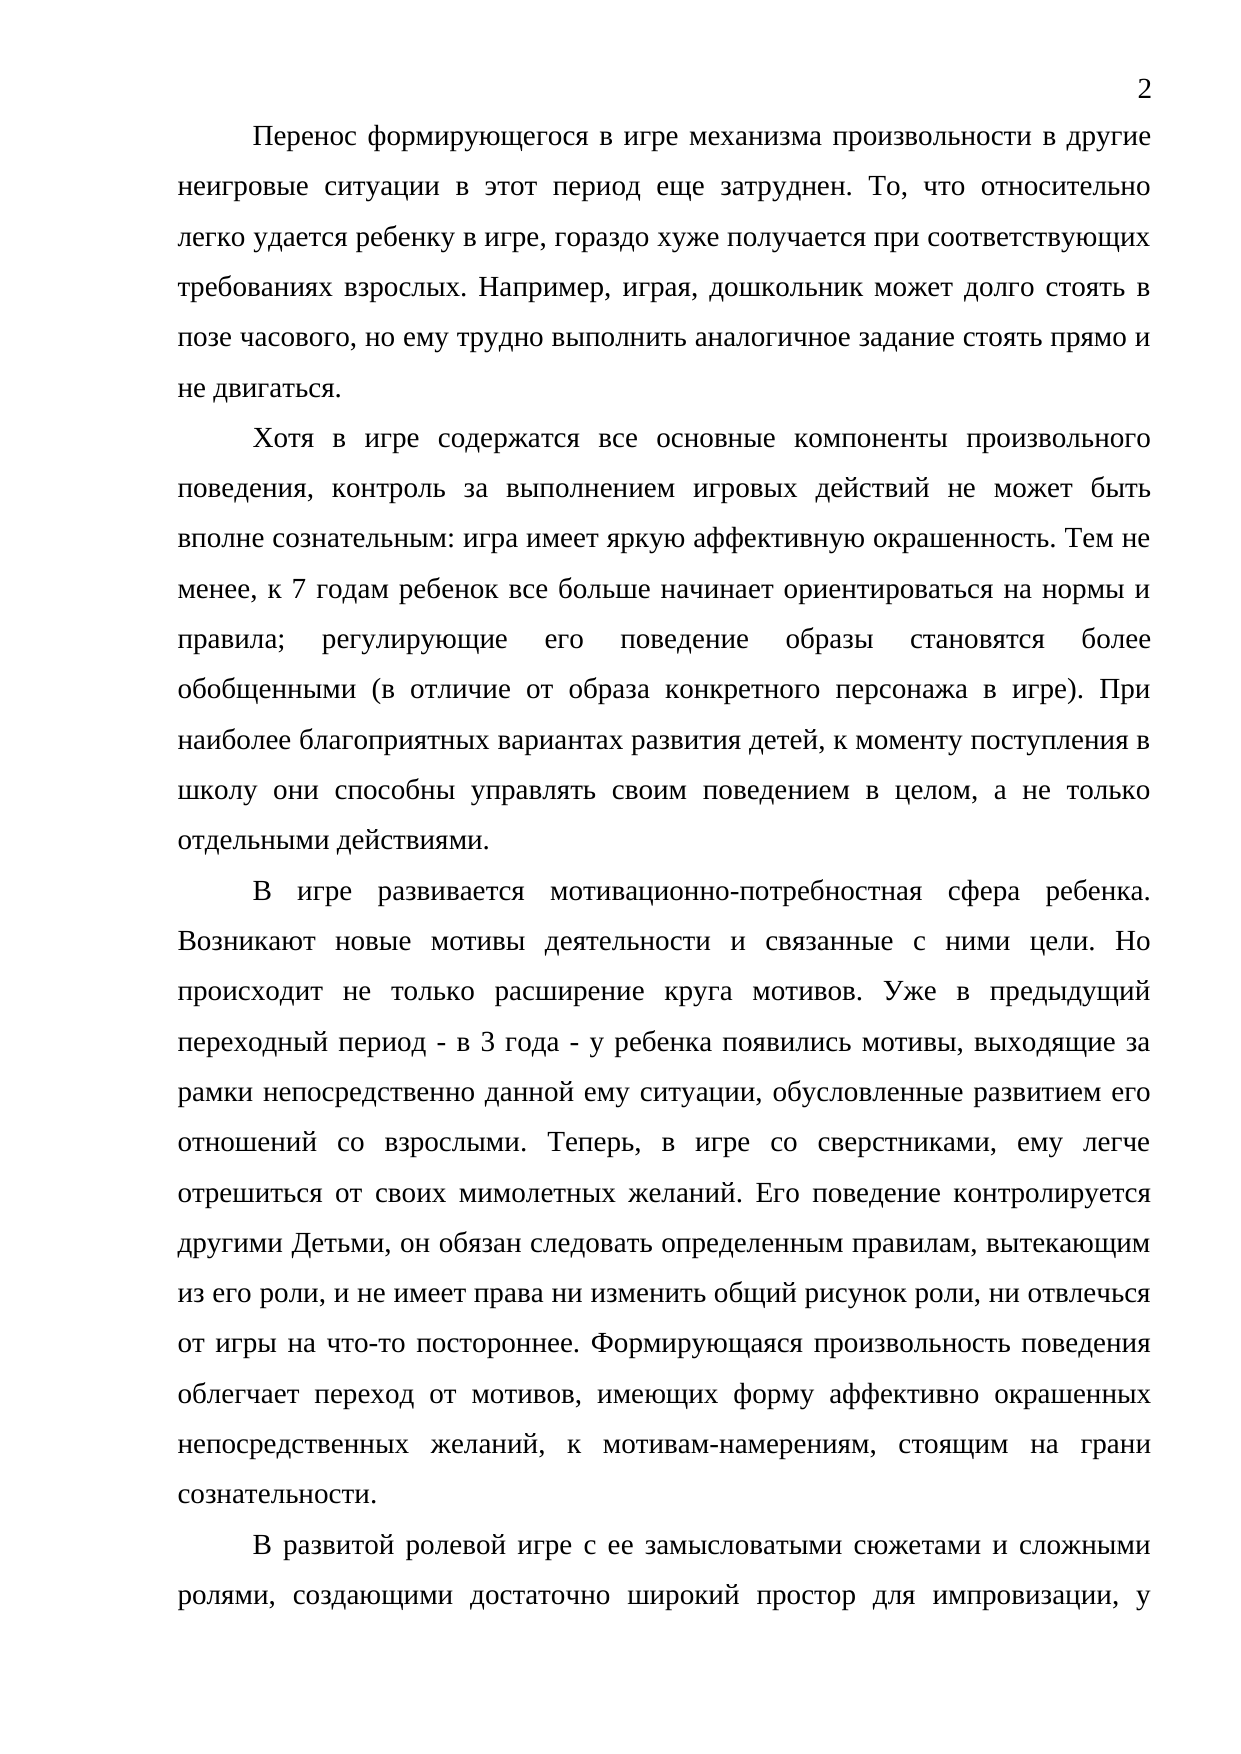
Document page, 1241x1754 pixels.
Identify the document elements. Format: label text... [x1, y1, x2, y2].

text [177, 1527, 1152, 1611]
text Хотя в игре содержатся все основные компоненты произвольного поведения, контроль за выполнением игровых действий не может быть вполне сознательным: игра имеет яркую аффективную окрашенность. Тем не менее, к 7 годам ребенок все больше начинает ориентироваться на нормы и правила; регулирующие его поведение образы становятся более обобщенными (в отличие от образа конкретного персонажа в игре). При наиболее благоприятных вариантах развития детей, к моменту поступления в школу они способны управлять своим поведением в целом, а не только отдельными действиями. [177, 420, 1152, 856]
text Перенос формирующегося в игре механизма произвольности в другие неигровые ситуации в этот период еще затруднен. То, что относительно легко удается ребенку в игре, гораздо хуже получается при соответствующих требованиях взрослых. Например, играя, дошкольник может долго стоять в позе часового, но ему трудно выполнить аналогичное задание стоять прямо и не двигаться. [177, 118, 1152, 403]
text В игре развивается мотивационно-потребностная сфера ребенка. Возникают новые мотивы деятельности и связанные с ними цели. Но происходит не только расширение круга мотивов. Уже в предыдущий переходный период - в 3 года - у ребенка появились мотивы, выходящие за рамки непосредственно данной ему ситуации, обусловленные развитием его отношений со взрослыми. Теперь, в игре со сверстниками, ему легче отрешиться от своих мимолетных желаний. Его поведение контролируется другими Детьми, он обязан следовать определенным правилам, вытекающим из его роли, и не имеет права ни изменить общий рисунок роли, ни отвлечься от игры на что-то постороннее. Формирующаяся произвольность поведения облегчает переход от мотивов, имеющих форму аффективно окрашенных непосредственных желаний, к мотивам-намерениям, стоящим на грани сознательности. [177, 873, 1152, 1510]
